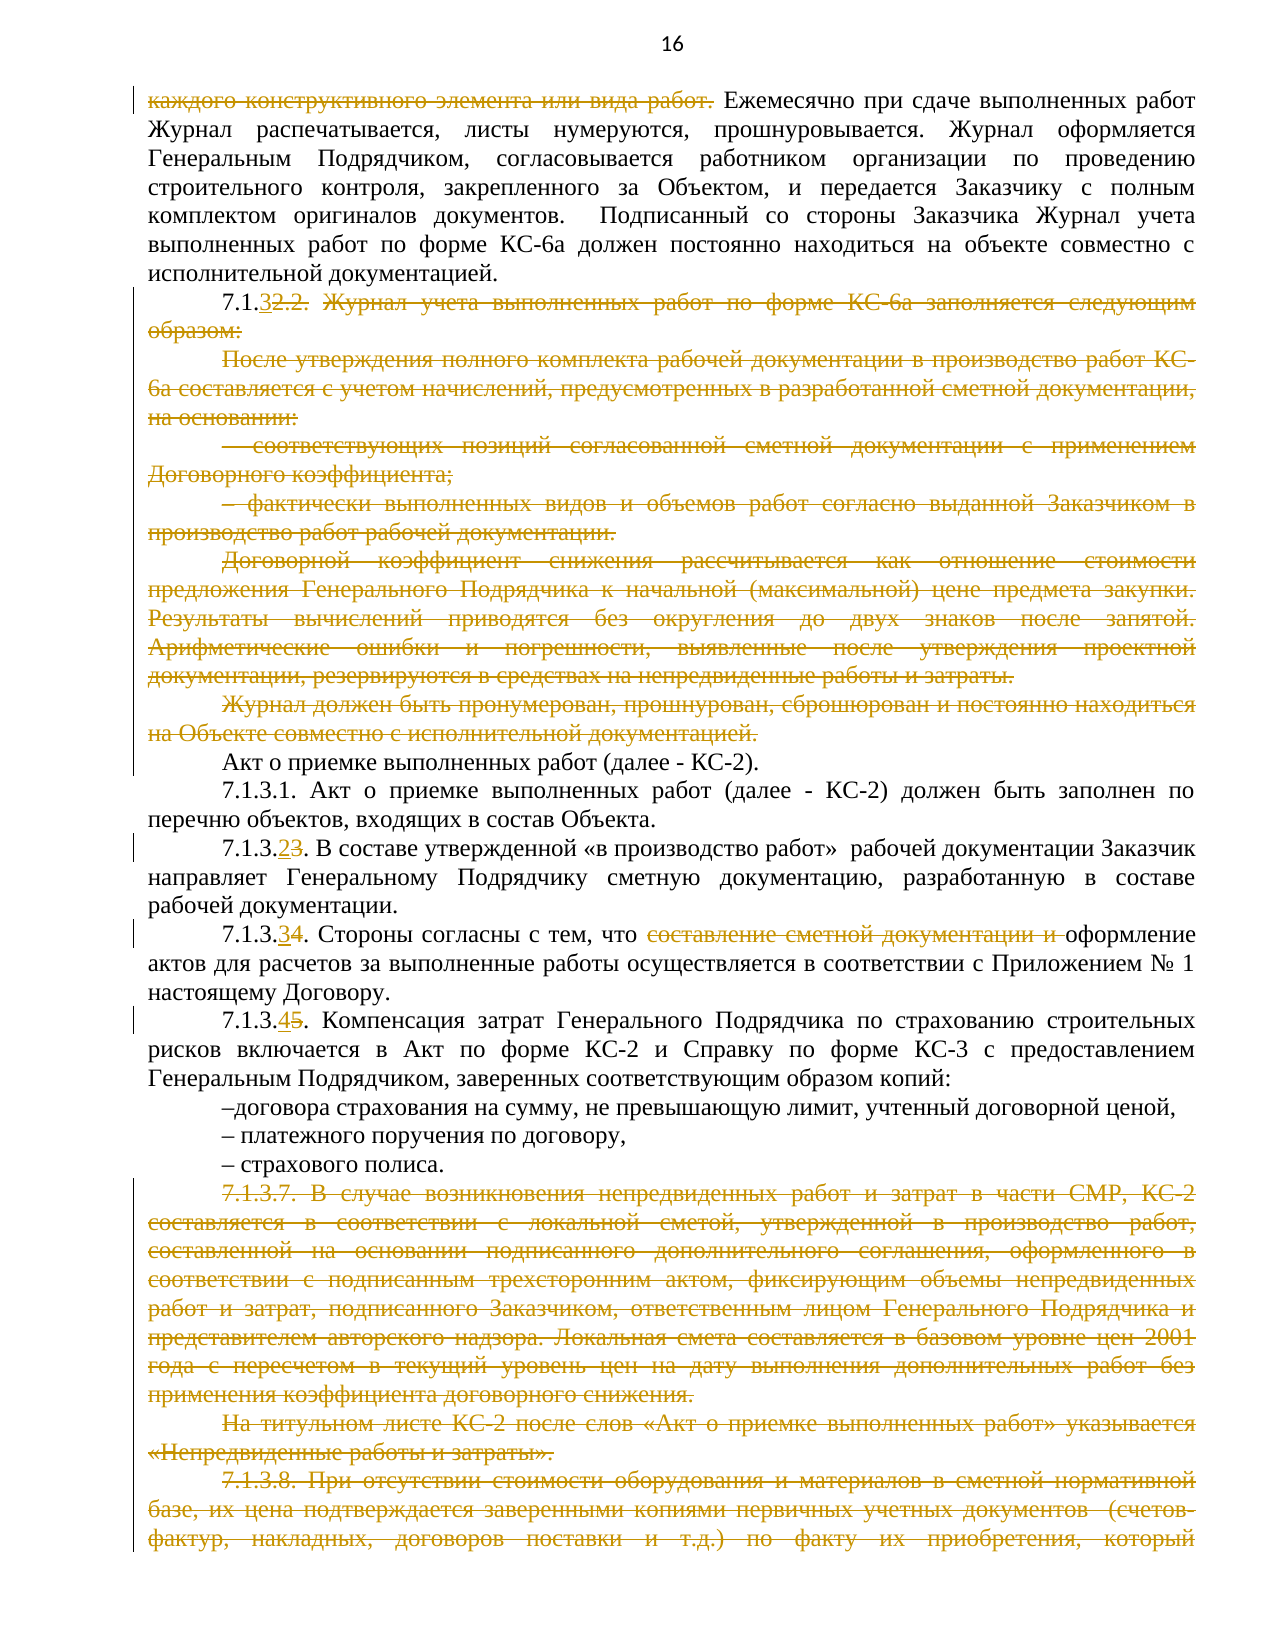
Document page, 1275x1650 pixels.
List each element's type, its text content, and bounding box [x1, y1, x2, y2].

list 7.1. [148, 287, 1196, 344]
list 7.1.3.. Компенсация затрат Генерального Подрядчика по страхованию строительных рисков включается в Акт по форме КС-2 и Справку по форме КС-3 с предоставлением Генеральным Подрядчиком, заверенных соответствующим образом копий: [148, 1006, 1196, 1092]
list – страхового полиса. [148, 1149, 1196, 1178]
list – платежного поручения по договору, [148, 1121, 1196, 1149]
list Акт о приемке выполненных работ (далее - КС-2). [148, 747, 1196, 776]
list 7.1.3.1. Акт о приемке выполненных работ (далее - КС-2) должен быть заполнен по перечню объектов, входящих в состав Объекта. [148, 776, 1196, 833]
list 7.1.3.. В составе утвержденной «в производство работ» рабочей документации Заказчик направляет Генеральному Подрядчику сметную документацию, разработанную в составе рабочей документации. [148, 833, 1196, 919]
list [148, 86, 1196, 287]
list 7.1.3.. Стороны согласны с тем, что оформление актов для расчетов за выполненные работы осуществляется в соответствии с Приложением № 1 настоящему Договору. [148, 919, 1196, 1006]
list –договора страхования на сумму, не превышающую лимит, учтенный договорной ценой, [148, 1092, 1196, 1121]
